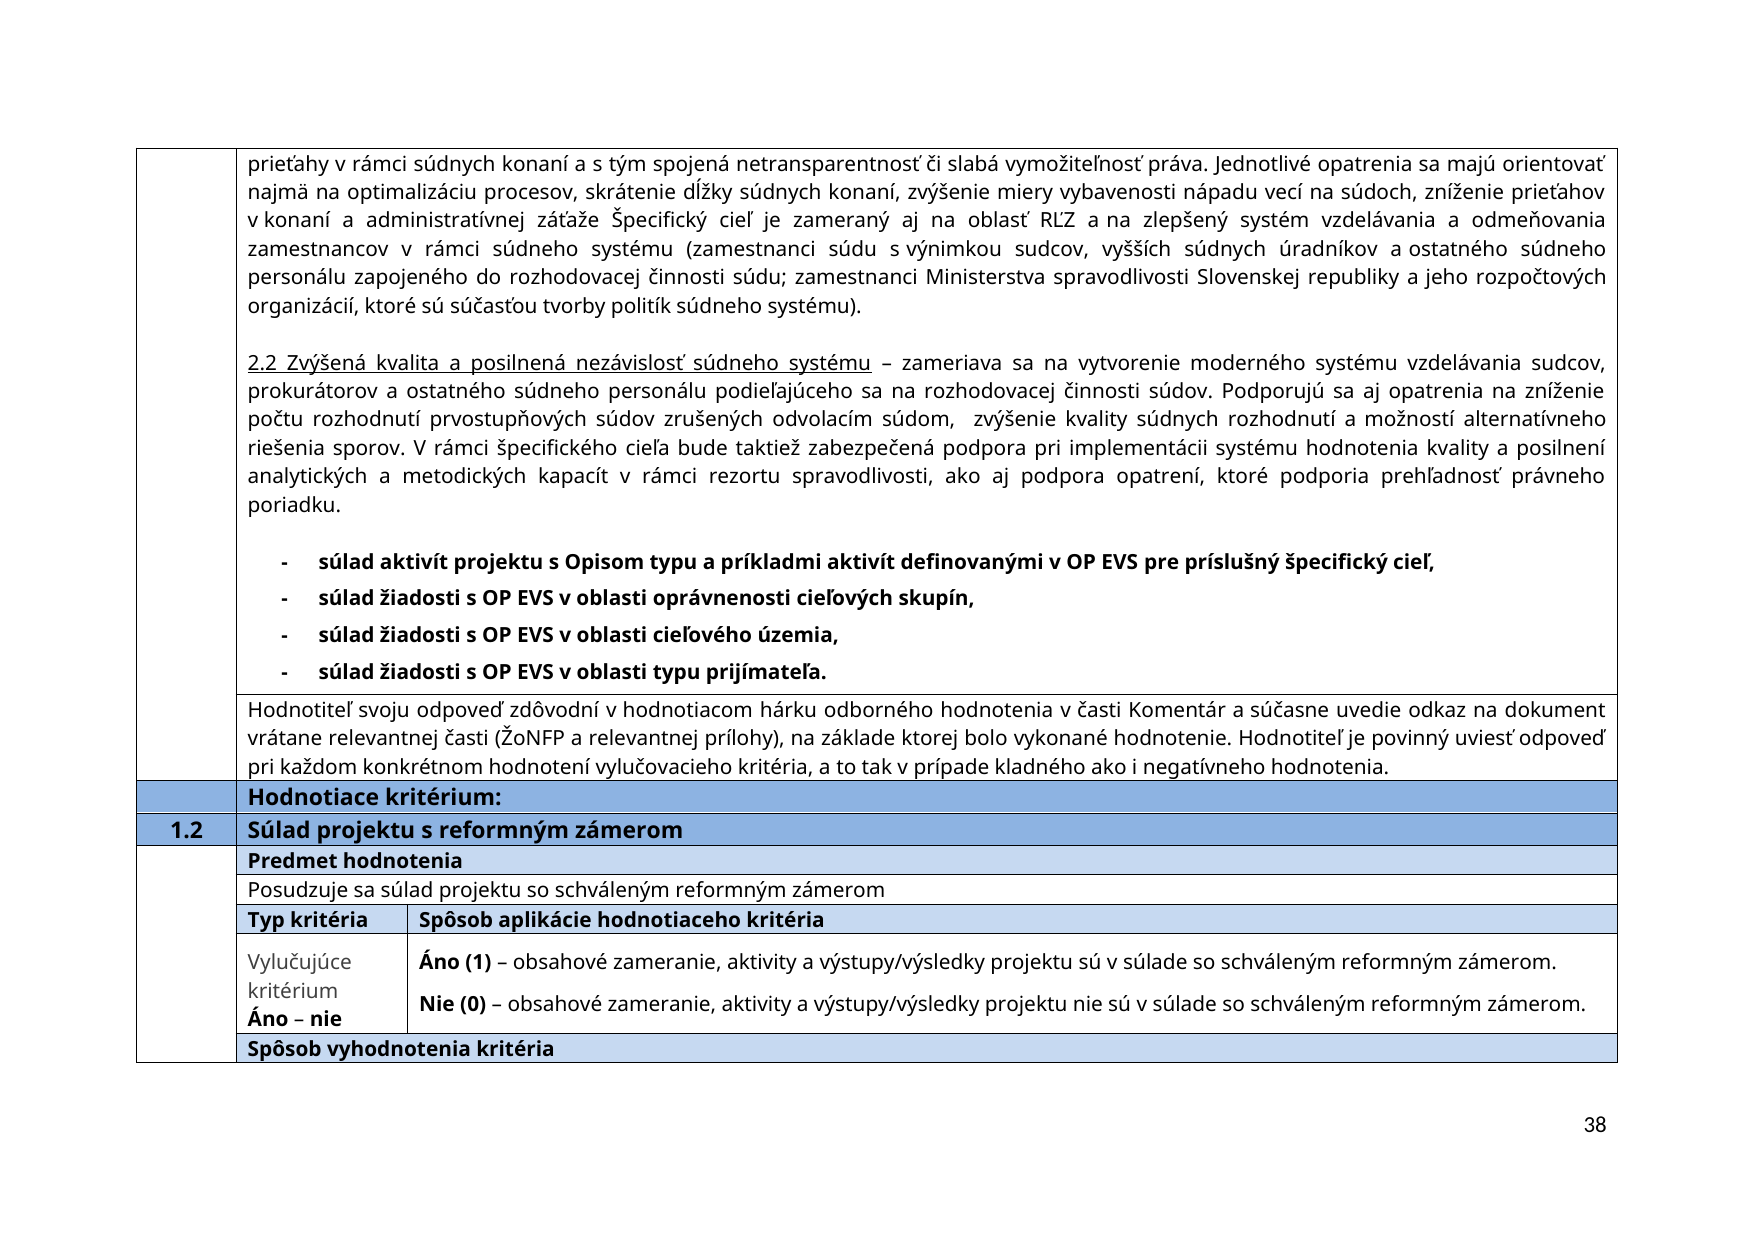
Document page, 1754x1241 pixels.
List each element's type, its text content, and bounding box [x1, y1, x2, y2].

table_cell Súlad projektu s reformným zámerom [237, 814, 1617, 845]
table_cell Typ kritéria [237, 905, 407, 933]
table_cell Posudzuje sa súlad projektu so schváleným reformným zámerom [237, 875, 1617, 904]
table_cell Vylučujúce kritérium Áno – nie [237, 934, 407, 1033]
table_cell Spôsob vyhodnotenia kritéria [237, 1034, 1617, 1062]
table_cell Spôsob aplikácie hodnotiaceho kritéria [408, 905, 1617, 933]
table_cell [137, 781, 236, 812]
table_cell Predmet hodnotenia [237, 846, 1617, 874]
table_cell Hodnotiace kritérium: [237, 781, 1617, 812]
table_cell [237, 149, 1617, 694]
table_cell 1.2 [137, 814, 236, 845]
table_cell Hodnotiteľ svoju odpoveď zdôvodní v hodnotiacom hárku odborného hodnotenia v časti Komentár a súčasne uvedie odkaz na dokument vrátane relevantnej časti (ŽoNFP a relevantnej prílohy), na základe ktorej bolo vykonané hodnotenie. Hodnotiteľ je povinný uviesť odpoveď pri každom konkrétnom hodnotení vylučovacieho kritéria, a to tak v prípade kladného ako i negatívneho hodnotenia. [237, 695, 1617, 780]
table_cell Áno (1) – obsahové zameranie, aktivity a výstupy/výsledky projektu sú v súlade so schváleným reformným zámerom. Nie (0) – obsahové zameranie, aktivity a výstupy/výsledky projektu nie sú v súlade so schváleným reformným zámerom. [408, 934, 1617, 1033]
table_cell [137, 846, 236, 1062]
